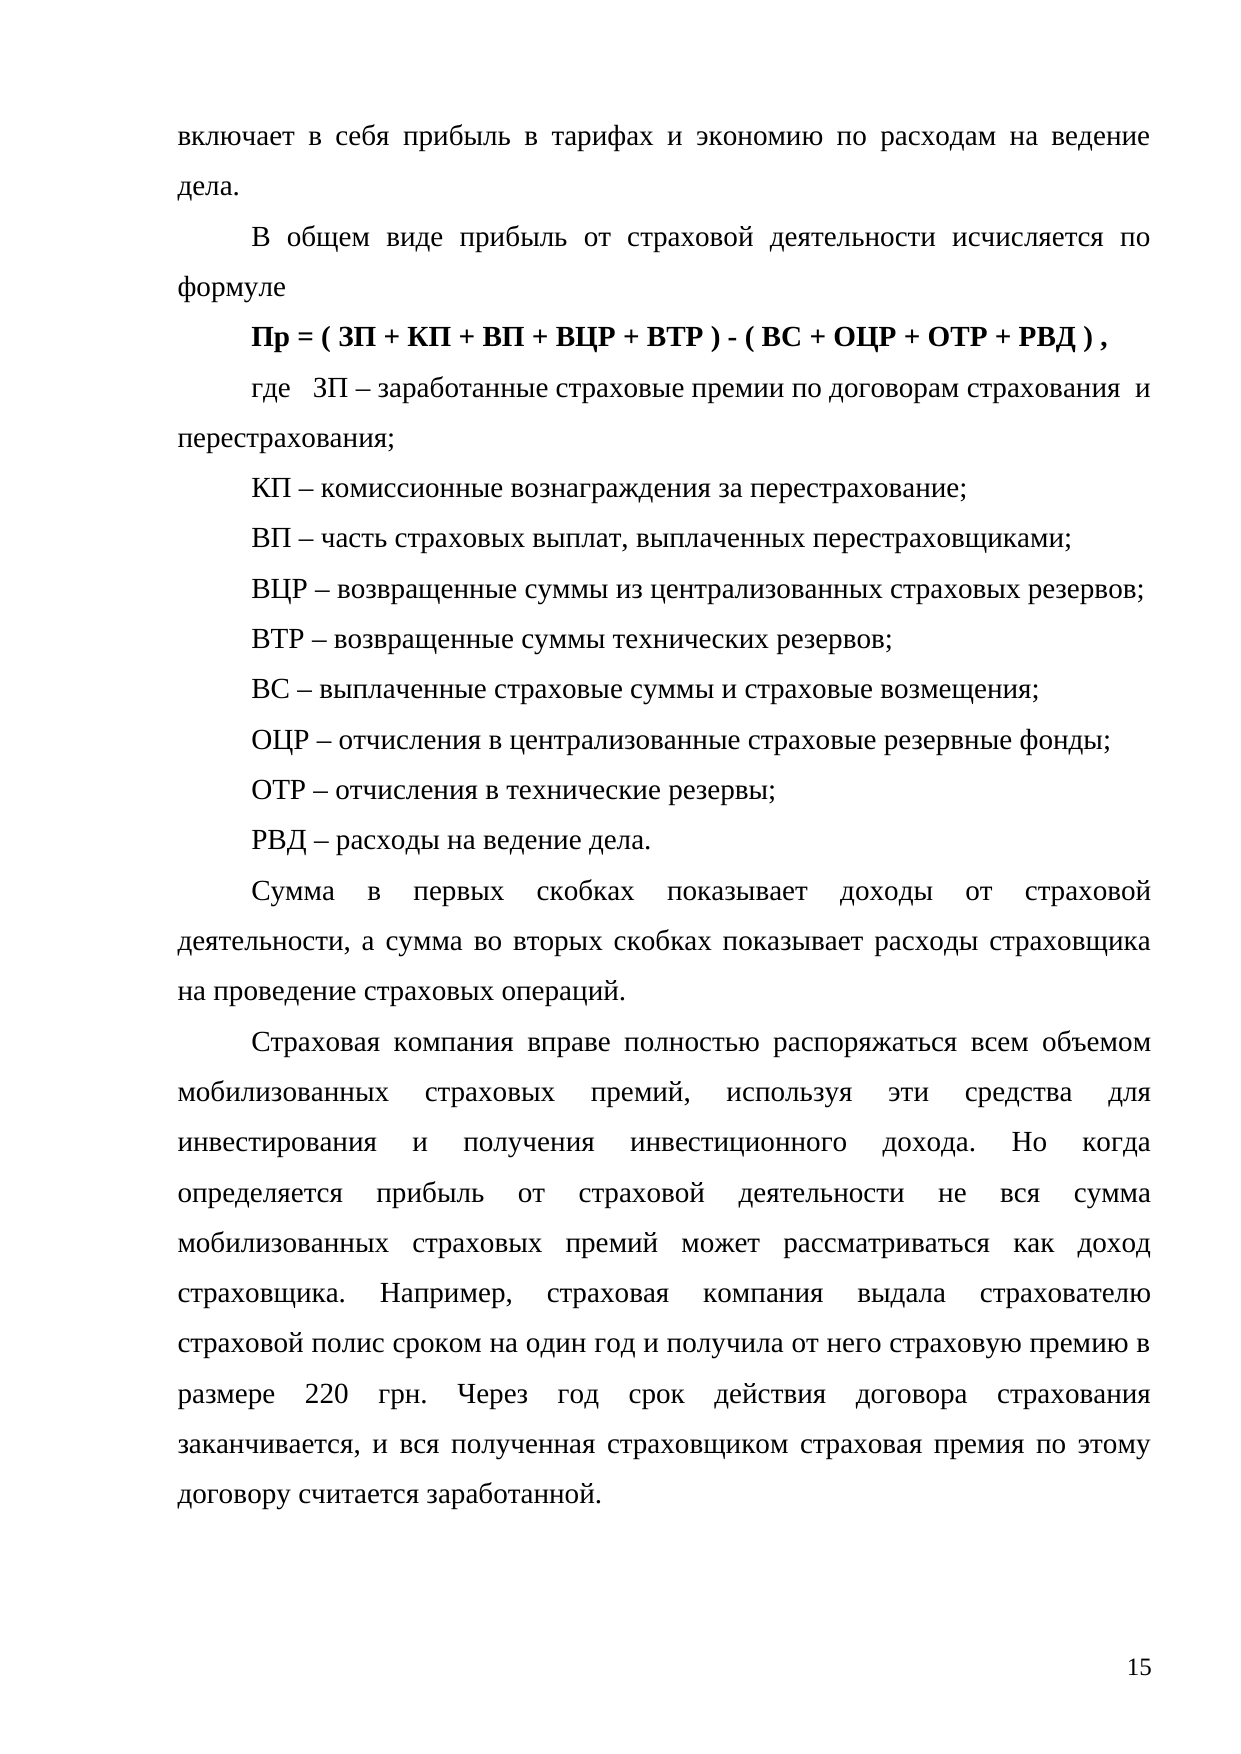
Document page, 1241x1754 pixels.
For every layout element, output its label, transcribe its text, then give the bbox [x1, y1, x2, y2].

text ВП – часть страховых выплат, выплаченных перестраховщиками; [177, 521, 1152, 554]
text где ЗП – заработанные страховые премии по договорам страхования и перестрахования; [177, 370, 1152, 453]
text Пр = ( ЗП + КП + ВП + ВЦР + ВТР ) - ( ВС + ОЦР + ОТР + РВД ) , [177, 319, 1152, 353]
text ОТР – отчисления в технические резервы; [177, 772, 1152, 806]
text Страховая компания вправе полностью распоряжаться всем объемом мобилизованных страховых премий, используя эти средства для инвестирования и получения инвестиционного дохода. Но когда определяется прибыль от страховой деятельности не вся сумма мобилизованных страховых премий может рассматриваться как доход страховщика. Например, страховая компания выдала страхователю страховой полис сроком на один год и получила от него страховую премию в размере 220 грн. Через год срок действия договора страхования заканчивается, и вся полученная страховщиком страховая премия по этому договору считается заработанной. [177, 1024, 1152, 1510]
text КП – комиссионные вознаграждения за перестрахование; [177, 470, 1152, 504]
text Сумма в первых скобках показывает доходы от страховой деятельности, а сумма во вторых скобках показывает расходы страховщика на проведение страховых операций. [177, 873, 1152, 1007]
text РВД – расходы на ведение дела. [177, 822, 1152, 856]
text ВС – выплаченные страховые суммы и страховые возмещения; [177, 672, 1152, 705]
text В общем виде прибыль от страховой деятельности исчисляется по формуле [177, 219, 1152, 303]
text ОЦР – отчисления в централизованные страховые резервные фонды; [177, 722, 1152, 755]
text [177, 118, 1152, 202]
text ВЦР – возвращенные суммы из централизованных страховых резервов; [177, 571, 1152, 604]
text ВТР – возвращенные суммы технических резервов; [177, 621, 1152, 655]
